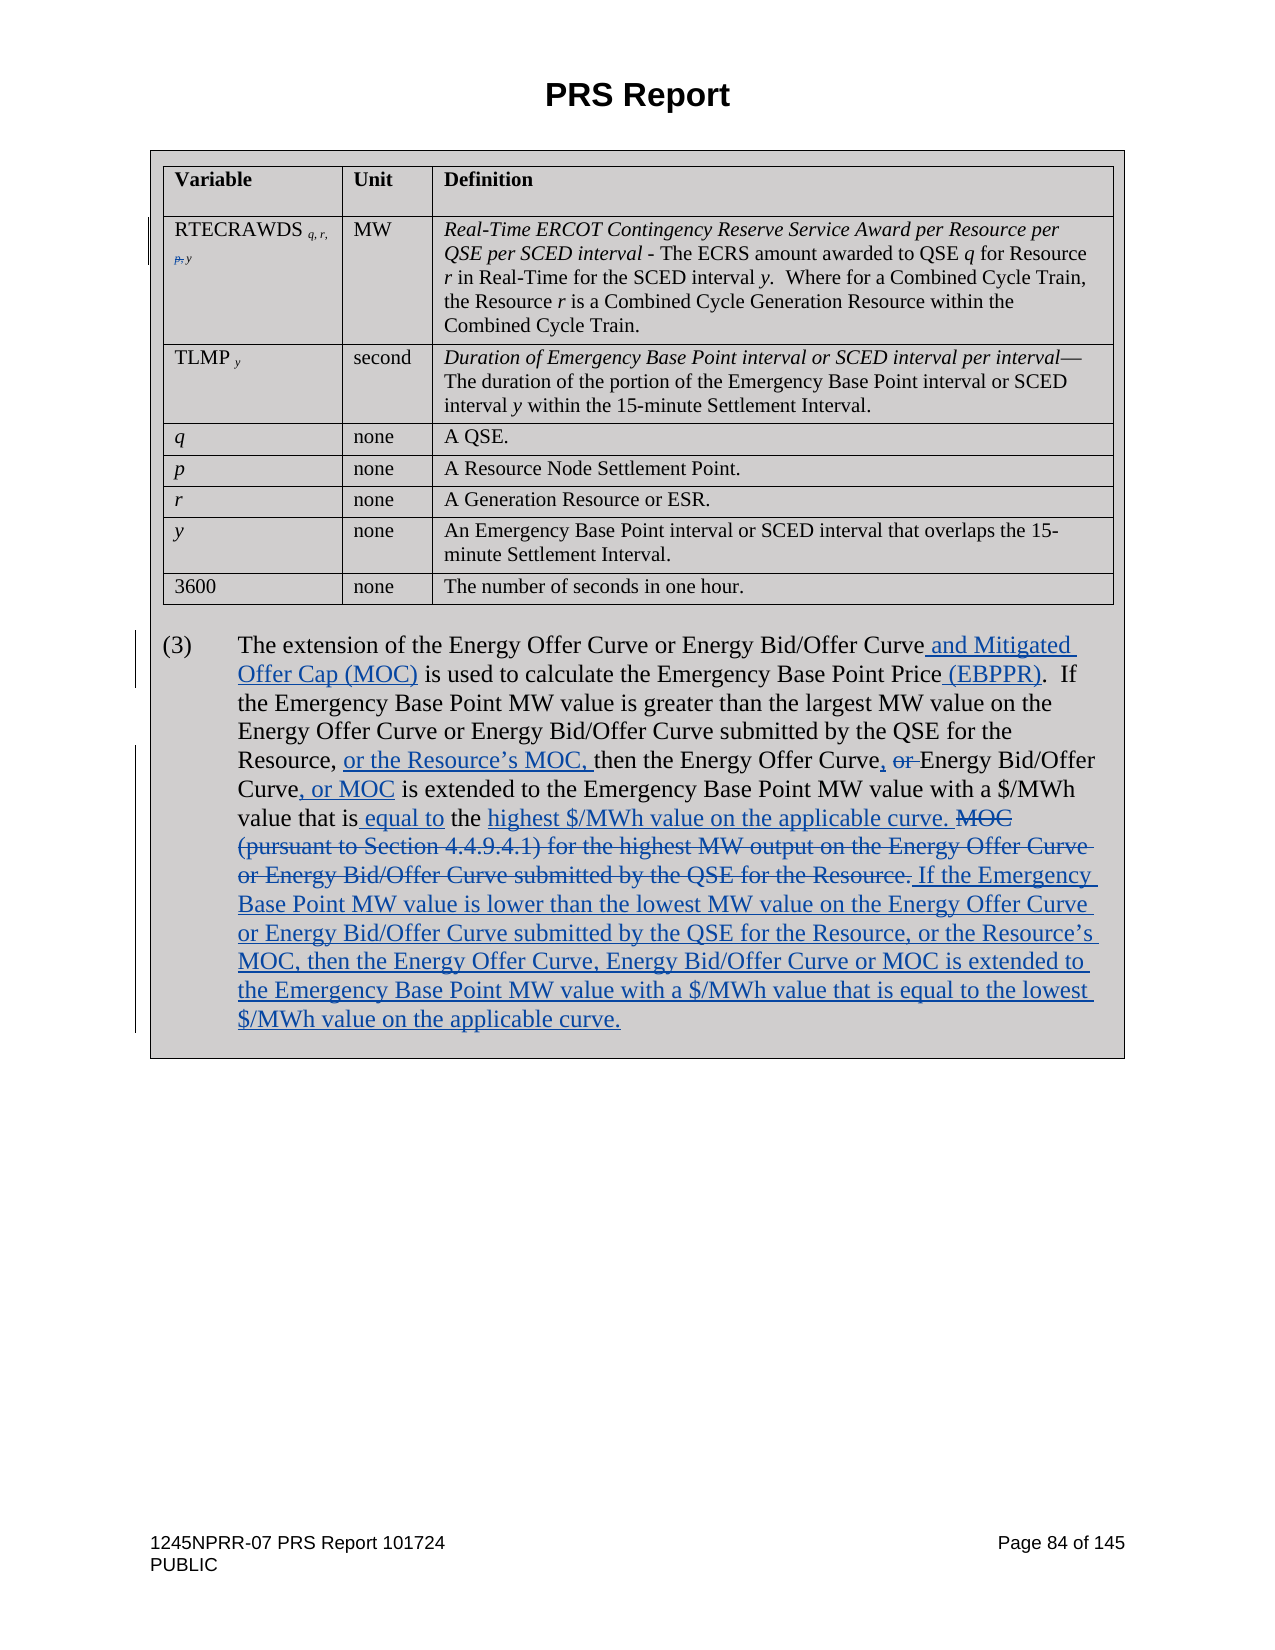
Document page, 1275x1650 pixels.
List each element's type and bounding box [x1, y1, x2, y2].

table_header [151, 151, 1124, 1058]
